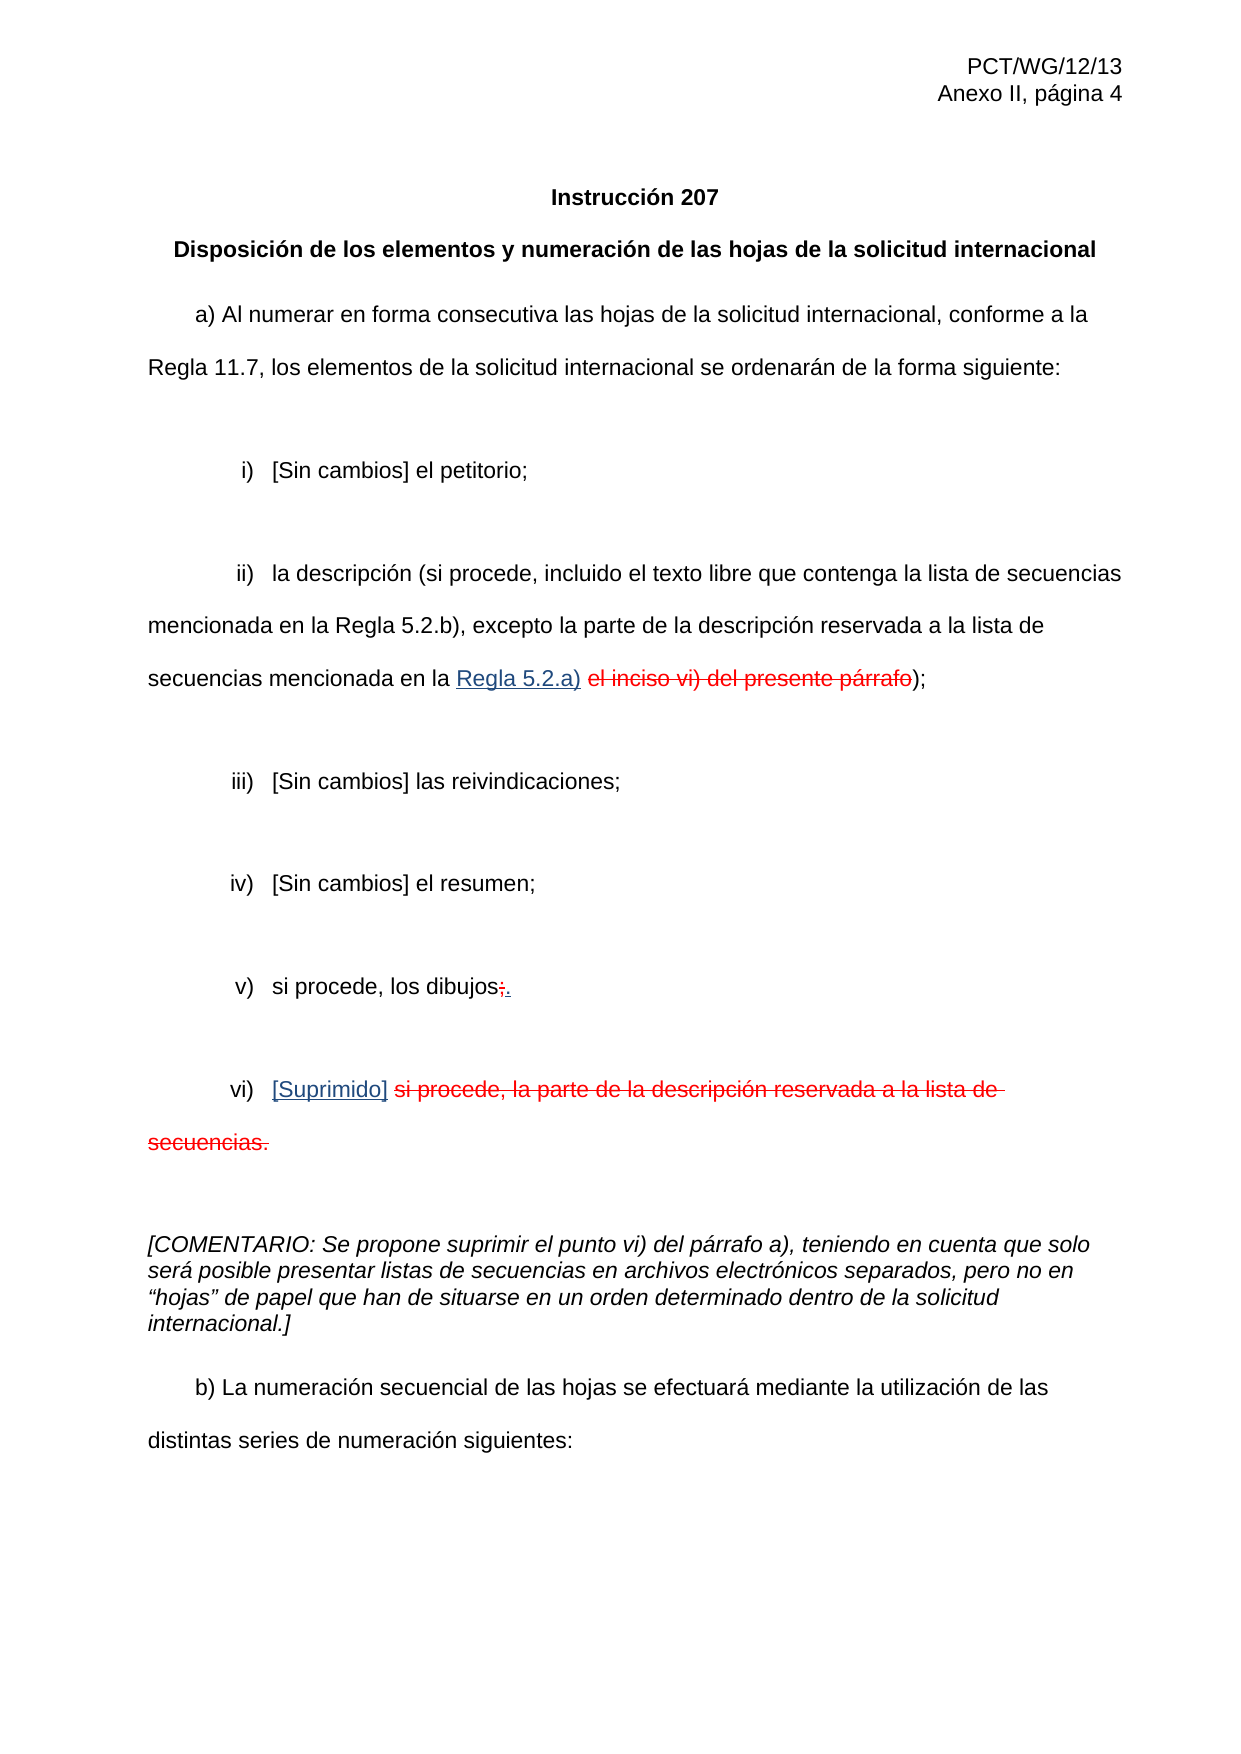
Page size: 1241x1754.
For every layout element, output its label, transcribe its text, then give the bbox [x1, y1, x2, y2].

text iii) [Sin cambios] las reivindicaciones; [148, 768, 1122, 794]
title Instrucción 207 Disposición de los elementos y numeración de las hojas de la solicitud internacional [148, 183, 1122, 263]
text v) si procede, los dibujos;. [148, 973, 1122, 999]
text [COMENTARIO: Se propone suprimir el punto vi) del párrafo a), teniendo en cuenta que solo será posible presentar listas de secuencias en archivos electrónicos separados, pero no en “hojas” de papel que han de situarse en un orden determinado dentro de la solicitud internacional.] [148, 1231, 1122, 1337]
text iv) [Sin cambios] el resumen; [148, 870, 1122, 897]
text b) La numeración secuencial de las hojas se efectuará mediante la utilización de las distintas series de numeración siguientes: [148, 1374, 1122, 1453]
text i) [Sin cambios] el petitorio; [148, 457, 1122, 483]
text a) Al numerar en forma consecutiva las hojas de la solicitud internacional, conforme a la Regla 11.7, los elementos de la solicitud internacional se ordenarán de la forma siguiente: [148, 301, 1122, 380]
text vi) [Suprimido] si procede, la parte de la descripción reservada a la lista de secuencias. [148, 1076, 1122, 1155]
text ii) la descripción (si procede, incluido el texto libre que contenga la lista de secuencias mencionada en la Regla 5.2.b), excepto la parte de la descripción reservada a la lista de secuencias mencionada en la Regla 5.2.a) el inciso vi) del presente párrafo); [148, 559, 1122, 691]
